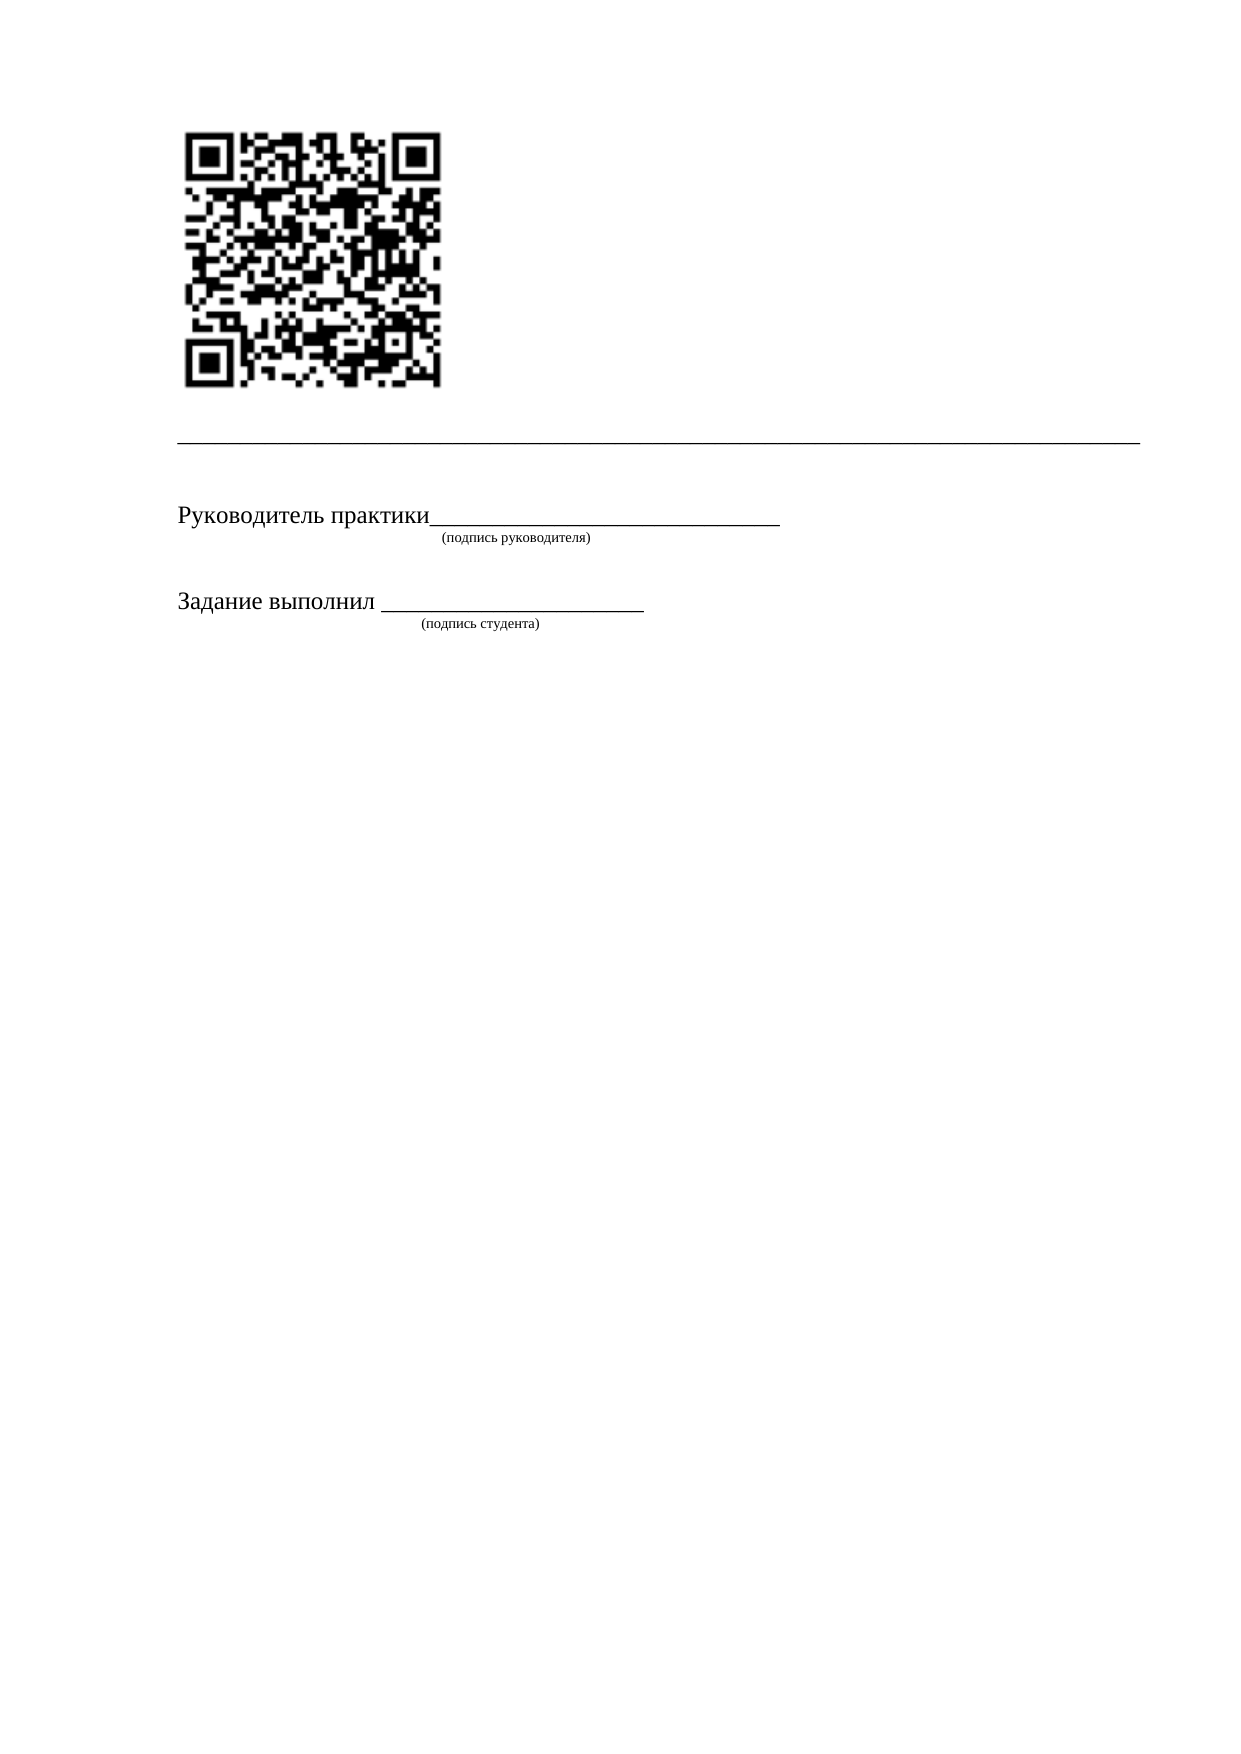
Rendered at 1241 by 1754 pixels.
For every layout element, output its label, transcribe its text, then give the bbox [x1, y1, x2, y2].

text _____________________________________________________________________________ [177, 418, 1152, 447]
picture [177, 118, 454, 404]
text Руководитель практики____________________________ [177, 500, 1152, 528]
text Задание выполнил _____________________ [177, 586, 1152, 615]
text (подпись руководителя) [177, 528, 1152, 557]
text (подпись студента) [177, 615, 1152, 643]
